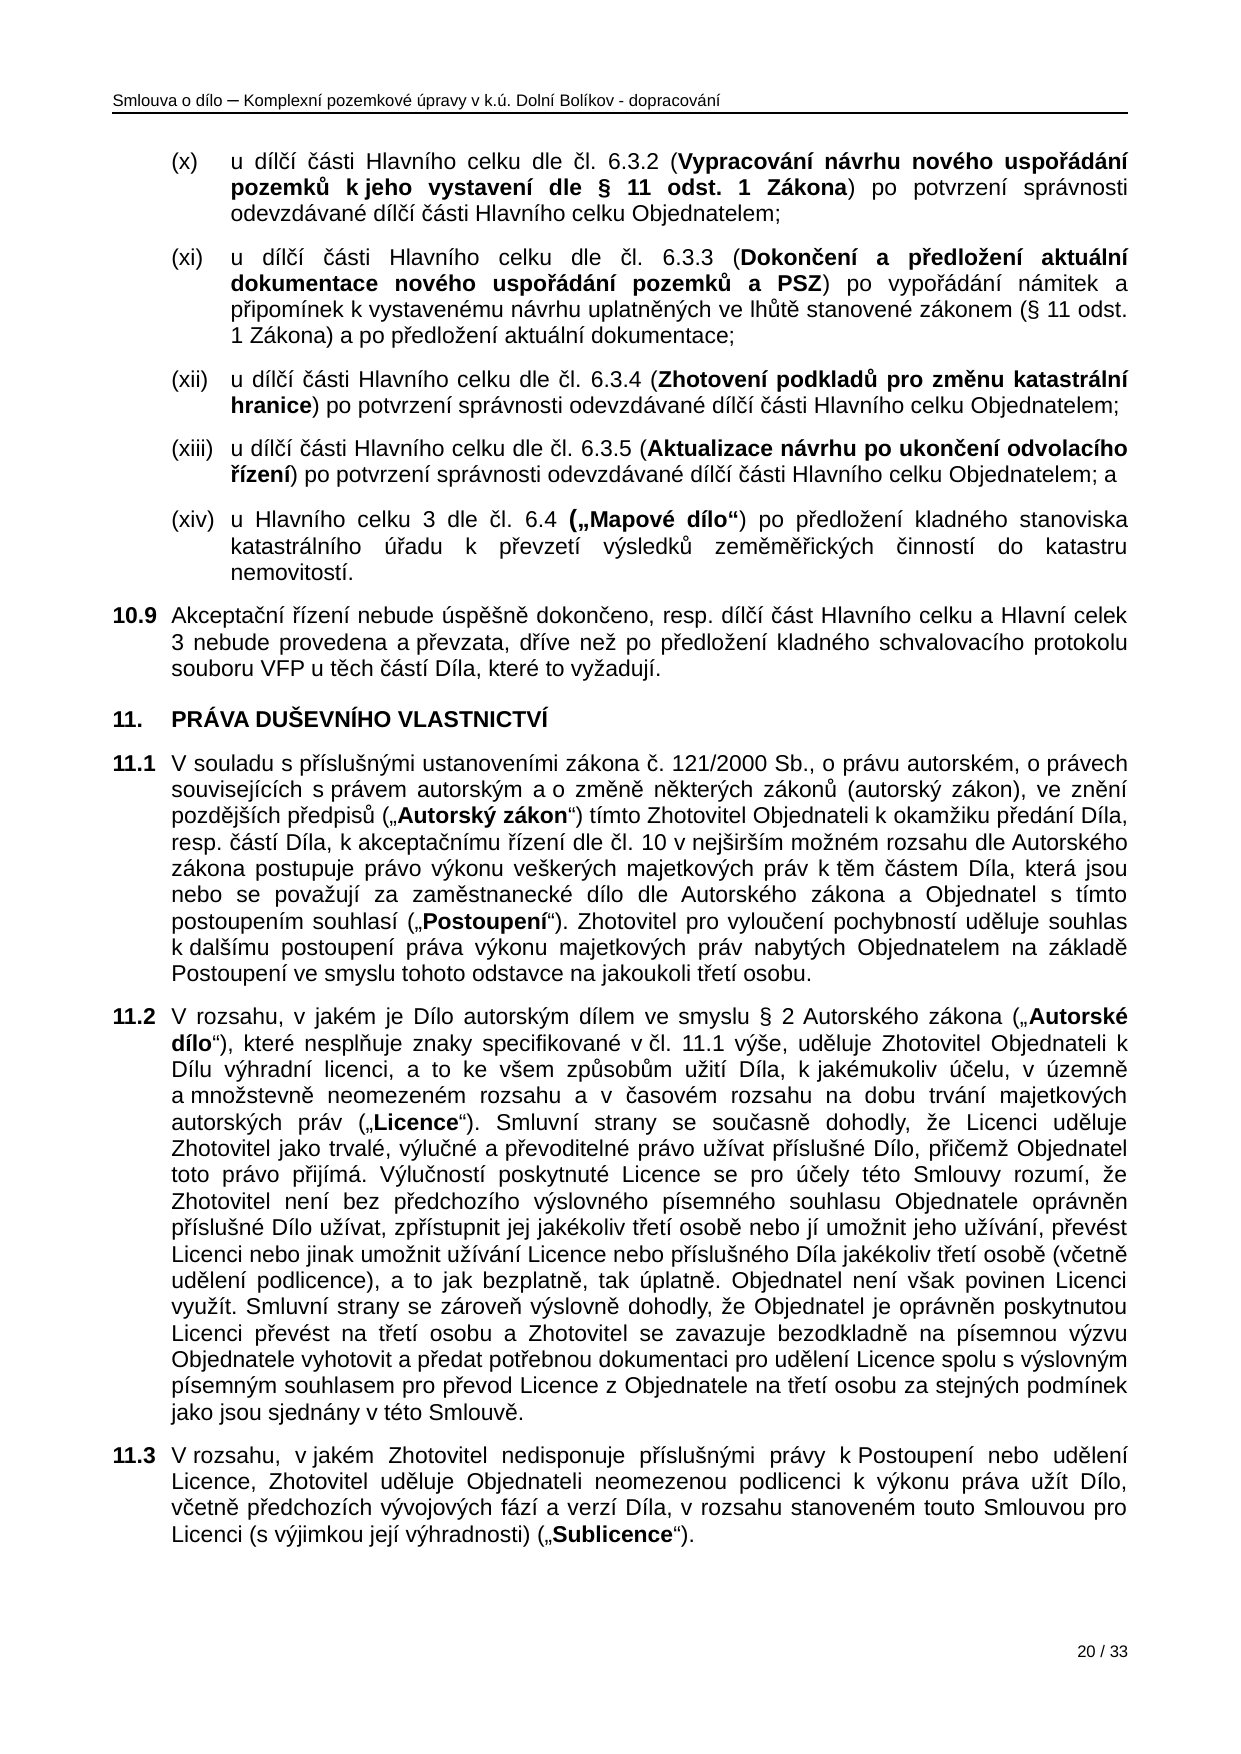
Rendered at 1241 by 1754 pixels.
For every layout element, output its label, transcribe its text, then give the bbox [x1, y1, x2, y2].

list u dílčí části Hlavního celku dle čl. 6.3.2 (Vypracování návrhu nového uspořádání pozemků k jeho vystavení dle § 11 odst. 1 Zákona) po potvrzení správnosti odevzdávané dílčí části Hlavního celku Objednatelem; [171, 148, 1128, 227]
list u Hlavního celku 3 dle čl. 6.4 („Mapové dílo“) po předložení kladného stanoviska katastrálního úřadu k převzetí výsledků zeměměřických činností do katastru nemovitostí. [171, 504, 1128, 586]
text V rozsahu, v jakém je Dílo autorským dílem ve smyslu § 2 Autorského zákona („Autorské dílo“), které nesplňuje znaky specifikované v čl. 11.1 výše, uděluje Zhotovitel Objednateli k Dílu výhradní licenci, a to ke všem způsobům užití Díla, k jakémukoliv účelu, v územně a množstevně neomezeném rozsahu a v časovém rozsahu na dobu trvání majetkových autorských práv („Licence“). Smluvní strany se současně dohodly, že Licenci uděluje Zhotovitel jako trvalé, výlučné a převoditelné právo užívat příslušné Dílo, přičemž Objednatel toto právo přijímá. Výlučností poskytnuté Licence se pro účely této Smlouvy rozumí, že Zhotovitel není bez předchozího výslovného písemného souhlasu Objednatele oprávněn příslušné Dílo užívat, zpřístupnit jej jakékoliv třetí osobě nebo jí umožnit jeho užívání, převést Licenci nebo jinak umožnit užívání Licence nebo příslušného Díla jakékoliv třetí osobě (včetně udělení podlicence), a to jak bezplatně, tak úplatně. Objednatel není však povinen Licenci využít. Smluvní strany se zároveň výslovně dohodly, že Objednatel je oprávněn poskytnutou Licenci převést na třetí osobu a Zhotovitel se zavazuje bezodkladně na písemnou výzvu Objednatele vyhotovit a předat potřebnou dokumentaci pro udělení Licence spolu s výslovným písemným souhlasem pro převod Licence z Objednatele na třetí osobu za stejných podmínek jako jsou sjednány v této Smlouvě. [112, 1003, 1128, 1425]
text Práva duševního vlastnictví [112, 706, 1128, 733]
text V rozsahu, v jakém Zhotovitel nedisponuje příslušnými právy k Postoupení nebo udělení Licence, Zhotovitel uděluje Objednateli neomezenou podlicenci k výkonu práva užít Dílo, včetně předchozích vývojových fází a verzí Díla, v rozsahu stanoveném touto Smlouvou pro Licenci (s výjimkou její výhradnosti) („Sublicence“). [112, 1442, 1128, 1547]
text V souladu s příslušnými ustanoveními zákona č. 121/2000 Sb., o právu autorském, o právech souvisejících s právem autorským a o změně některých zákonů (autorský zákon), ve znění pozdějších předpisů („Autorský zákon“) tímto Zhotovitel Objednateli k okamžiku předání Díla, resp. částí Díla, k akceptačnímu řízení dle čl. 10 v nejširším možném rozsahu dle Autorského zákona postupuje právo výkonu veškerých majetkových práv k těm částem Díla, která jsou nebo se považují za zaměstnanecké dílo dle Autorského zákona a Objednatel s tímto postoupením souhlasí („Postoupení“). Zhotovitel pro vyloučení pochybností uděluje souhlas k dalšímu postoupení práva výkonu majetkových práv nabytých Objednatelem na základě Postoupení ve smyslu tohoto odstavce na jakoukoli třetí osobu. [112, 749, 1128, 987]
list u dílčí části Hlavního celku dle čl. 6.3.5 (Aktualizace návrhu po ukončení odvolacího řízení) po potvrzení správnosti odevzdávané dílčí části Hlavního celku Objednatelem; a [171, 435, 1128, 488]
list u dílčí části Hlavního celku dle čl. 6.3.4 (Zhotovení podkladů pro změnu katastrální hranice) po potvrzení správnosti odevzdávané dílčí části Hlavního celku Objednatelem; [171, 366, 1128, 418]
list u dílčí části Hlavního celku dle čl. 6.3.3 (Dokončení a předložení aktuální dokumentace nového uspořádání pozemků a PSZ) po vypořádání námitek a připomínek k vystavenému návrhu uplatněných ve lhůtě stanovené zákonem (§ 11 odst. 1 Zákona) a po předložení aktuální dokumentace; [171, 243, 1128, 349]
text Akceptační řízení nebude úspěšně dokončeno, resp. dílčí část Hlavního celku a Hlavní celek 3 nebude provedena a převzata, dříve než po předložení kladného schvalovacího protokolu souboru VFP u těch částí Díla, které to vyžadují. [112, 602, 1128, 681]
